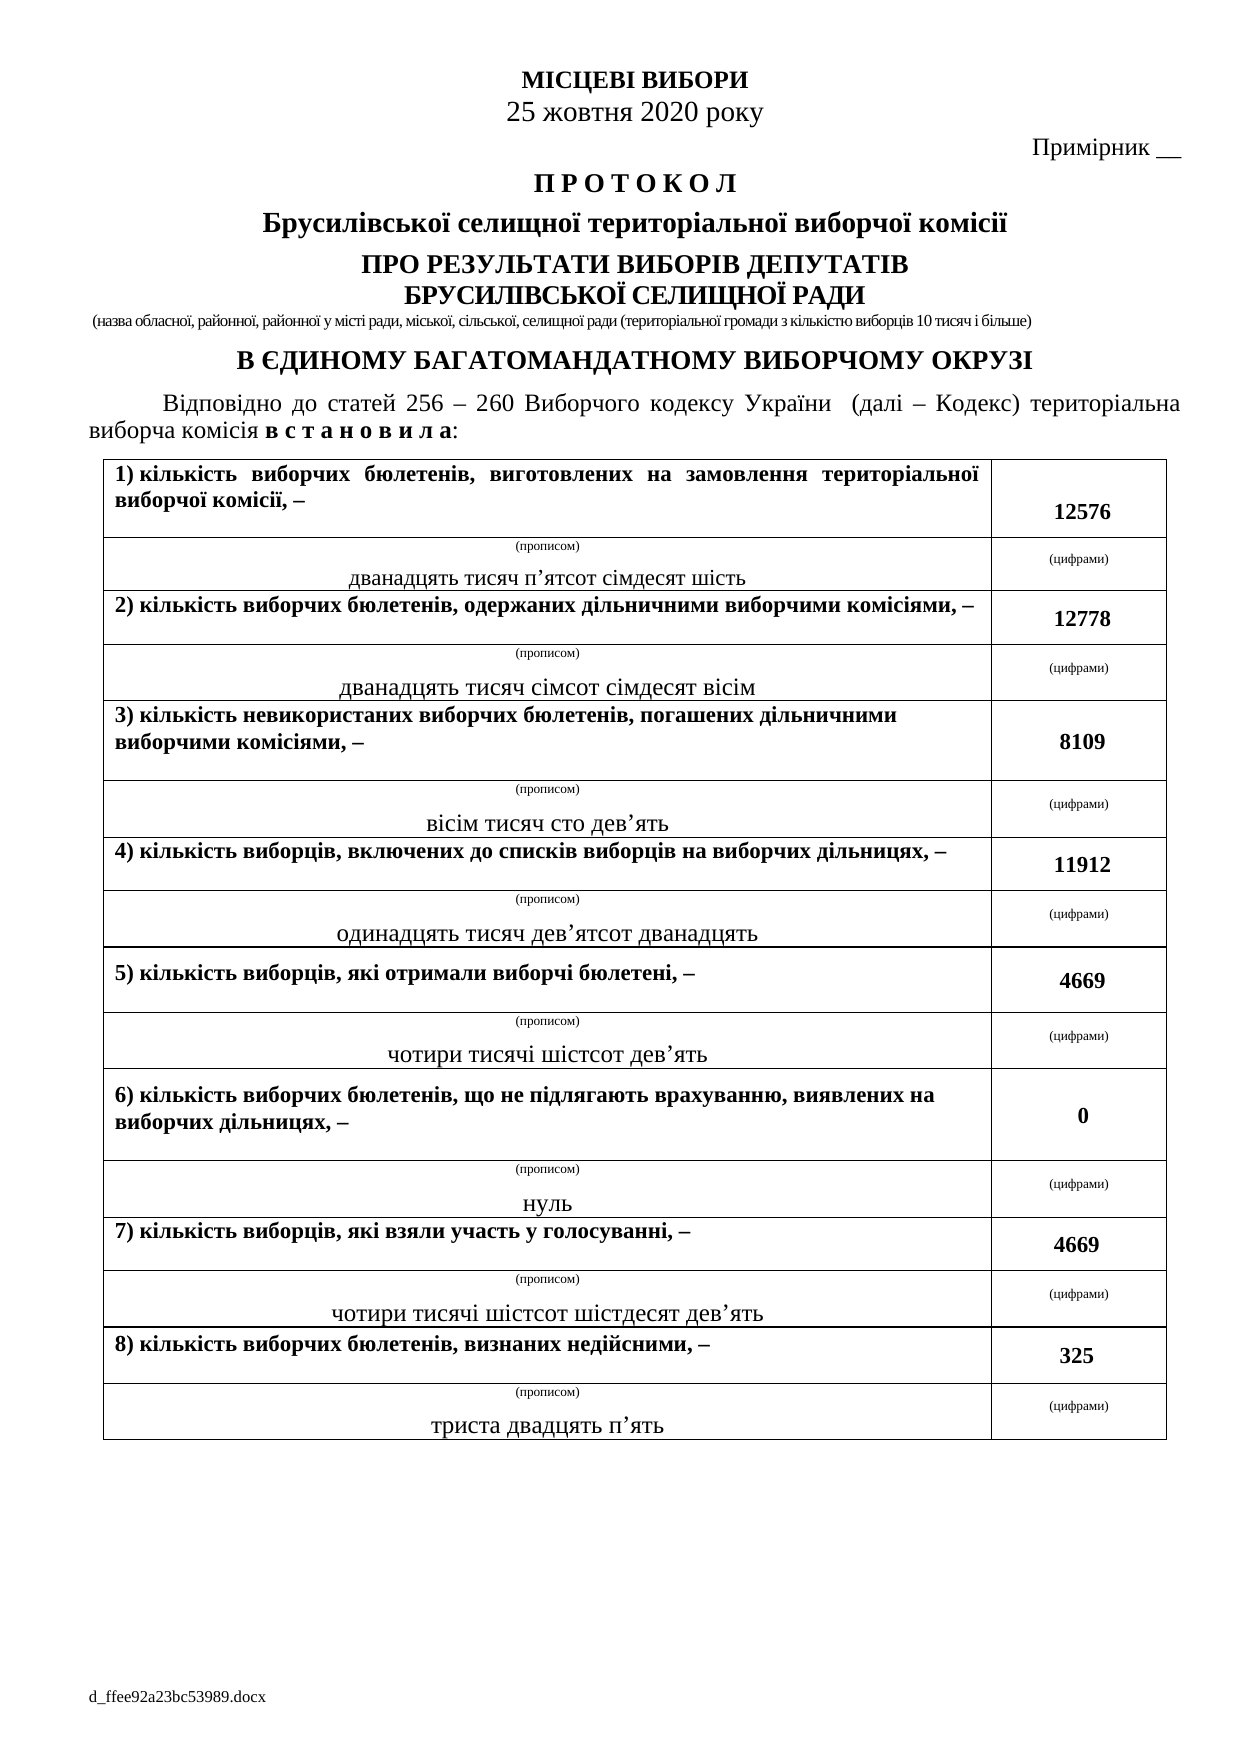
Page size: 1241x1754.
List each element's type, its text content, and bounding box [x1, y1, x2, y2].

table_cell 4669 [992, 948, 1166, 1012]
table_cell (прописом) дванадцять тисяч п’ятсот сімдесят шість [104, 538, 991, 590]
text ПРО РЕЗУЛЬТАТИ ВИБОРІВ ДЕПУТАТІВ [89, 248, 1181, 279]
table_cell 12778 [992, 591, 1166, 644]
table_cell (прописом) чотири тисячі шістсот шістдесят дев’ять [104, 1271, 991, 1326]
table_cell (цифрами) [992, 1271, 1166, 1326]
table_cell 5) кількість виборців, які отримали виборчі бюлетені, – [104, 948, 991, 1012]
table_cell 0 [992, 1069, 1166, 1160]
table_cell 6) кількість виборчих бюлетенів, що не підлягають врахуванню, виявлених на виборчих дільницях, – [104, 1069, 991, 1160]
text ПРОТОКОЛ [89, 167, 1181, 198]
text 25 жовтня 2020 року [89, 94, 1181, 127]
table_header 12576 [992, 460, 1166, 537]
table_header 1) кількість виборчих бюлетенів, виготовлених на замовлення територіальної виборчої комісії, – [104, 460, 991, 537]
text Відповідно до статей 256 – 260 Виборчого кодексу України (далі – Кодекс) територіальна виборча комісія в с т а н о в и л а: [89, 390, 1181, 444]
table_cell (цифрами) [992, 645, 1166, 700]
text БРУСИЛІВСЬКОЇ СЕЛИЩНОЇ РАДИ [89, 279, 1181, 311]
text (назва обласної, районної, районної у місті ради, міської, сільської, селищної ради (територіальної громади з кількістю виборців 10 тисяч і більше) [89, 311, 1181, 344]
table_cell (прописом) чотири тисячі шістсот дев’ять [104, 1013, 991, 1068]
text Брусилівської селищної територіальної виборчої комісії [89, 205, 1181, 239]
table_cell (прописом) дванадцять тисяч сімсот сімдесят вісім [104, 645, 991, 700]
text Примірник __ [826, 132, 1181, 161]
table_cell (прописом) нуль [104, 1161, 991, 1217]
text В ЄДИНОМУ БАГАТОМАНДАТНОМУ ВИБОРЧОМУ ОКРУЗІ [89, 344, 1181, 375]
table_cell 8) кількість виборчих бюлетенів, визнаних недійсними, – [104, 1328, 991, 1383]
table_cell (прописом) триста двадцять п’ять [104, 1384, 991, 1439]
table_cell (прописом) одинадцять тисяч дев’ятсот дванадцять [104, 891, 991, 946]
table_cell (цифрами) [992, 1161, 1166, 1217]
table_cell 3) кількість невикористаних виборчих бюлетенів, погашених дільничними виборчими комісіями, – [104, 701, 991, 780]
table_cell (цифрами) [992, 1013, 1166, 1068]
table_cell (прописом) вісім тисяч сто дев’ять [104, 781, 991, 837]
table_cell 8109 [992, 701, 1166, 780]
table_cell 4669 [992, 1218, 1166, 1270]
table_cell 325 [992, 1328, 1166, 1383]
table_cell 4) кількість виборців, включених до списків виборців на виборчих дільницях, – [104, 838, 991, 890]
table_cell 2) кількість виборчих бюлетенів, одержаних дільничними виборчими комісіями, – [104, 591, 991, 644]
table_cell 7) кількість виборців, які взяли участь у голосуванні, – [104, 1218, 991, 1270]
table_cell (цифрами) [992, 1384, 1166, 1439]
table_cell (цифрами) [992, 891, 1166, 946]
table_cell (цифрами) [992, 781, 1166, 837]
table_cell 11912 [992, 838, 1166, 890]
text МІСЦЕВІ ВИБОРИ [89, 65, 1181, 94]
table_cell (цифрами) [992, 538, 1166, 590]
